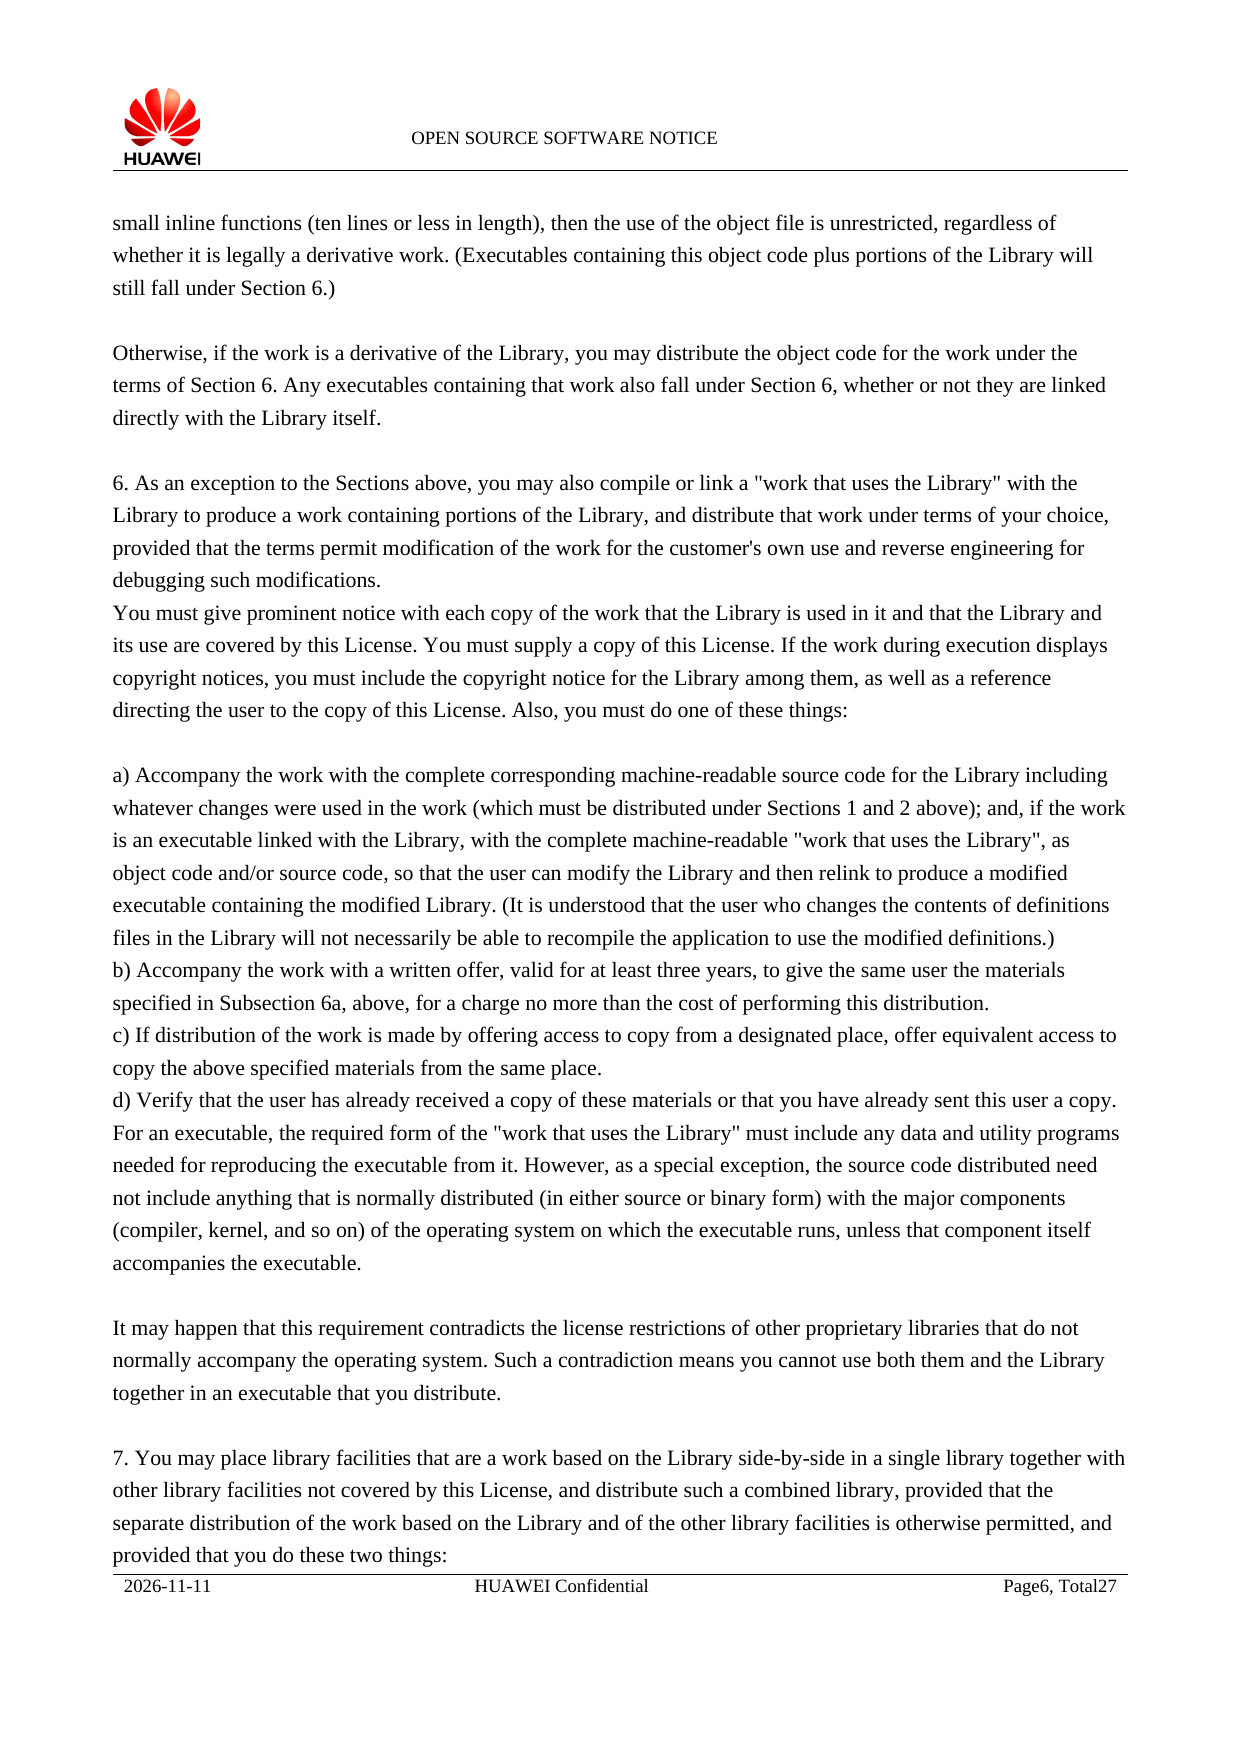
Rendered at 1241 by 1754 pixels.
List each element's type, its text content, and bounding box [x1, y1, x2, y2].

text d) Verify that the user has already received a copy of these materials or that you have already sent this user a copy. [112, 1084, 1128, 1116]
text a) Accompany the work with the complete corresponding machine-readable source code for the Library including whatever changes were used in the work (which must be distributed under Sections 1 and 2 above); and, if the work is an executable linked with the Library, with the complete machine-readable "work that uses the Library", as object code and/or source code, so that the user can modify the Library and then relink to produce a modified executable containing the modified Library. (It is understood that the user who changes the contents of definitions files in the Library will not necessarily be able to recompile the application to use the modified definitions.) [112, 759, 1128, 954]
text It may happen that this requirement contradicts the license restrictions of other proprietary libraries that do not normally accompany the operating system. Such a contradiction means you cannot use both them and the Library together in an executable that you distribute. [112, 1311, 1128, 1409]
text For an executable, the required form of the "work that uses the Library" must include any data and utility programs needed for reproducing the executable from it. However, as a special exception, the source code distributed need not include anything that is normally distributed (in either source or binary form) with the major components (compiler, kernel, and so on) of the operating system on which the executable runs, unless that component itself accompanies the executable. [112, 1116, 1128, 1279]
text You must give prominent notice with each copy of the work that the Library is used in it and that the Library and its use are covered by this License. You must supply a copy of this License. If the work during execution displays copyright notices, you must include the copyright notice for the Library among them, as well as a reference directing the user to the copy of this License. Also, you must do one of these things: [112, 596, 1128, 726]
text Otherwise, if the work is a derivative of the Library, you may distribute the object code for the work under the terms of Section 6. Any executables containing that work also fall under Section 6, whether or not they are linked directly with the Library itself. [112, 336, 1128, 434]
picture [124, 88, 201, 165]
text b) Accompany the work with a written offer, valid for at least three years, to give the same user the materials specified in Subsection 6a, above, for a charge no more than the cost of performing this distribution. [112, 954, 1128, 1019]
text 6. As an exception to the Sections above, you may also compile or link a "work that uses the Library" with the Library to produce a work containing portions of the Library, and distribute that work under terms of your choice, provided that the terms permit modification of the work for the customer's own use and reverse engineering for debugging such modifications. [112, 466, 1128, 596]
text 7. You may place library facilities that are a work based on the Library side-by-side in a single library together with other library facilities not covered by this License, and distribute such a combined library, provided that the separate distribution of the work based on the Library and of the other library facilities is otherwise permitted, and provided that you do these two things: [112, 1441, 1128, 1571]
text c) If distribution of the work is made by offering access to copy from a designated place, offer equivalent access to copy the above specified materials from the same place. [112, 1019, 1128, 1084]
